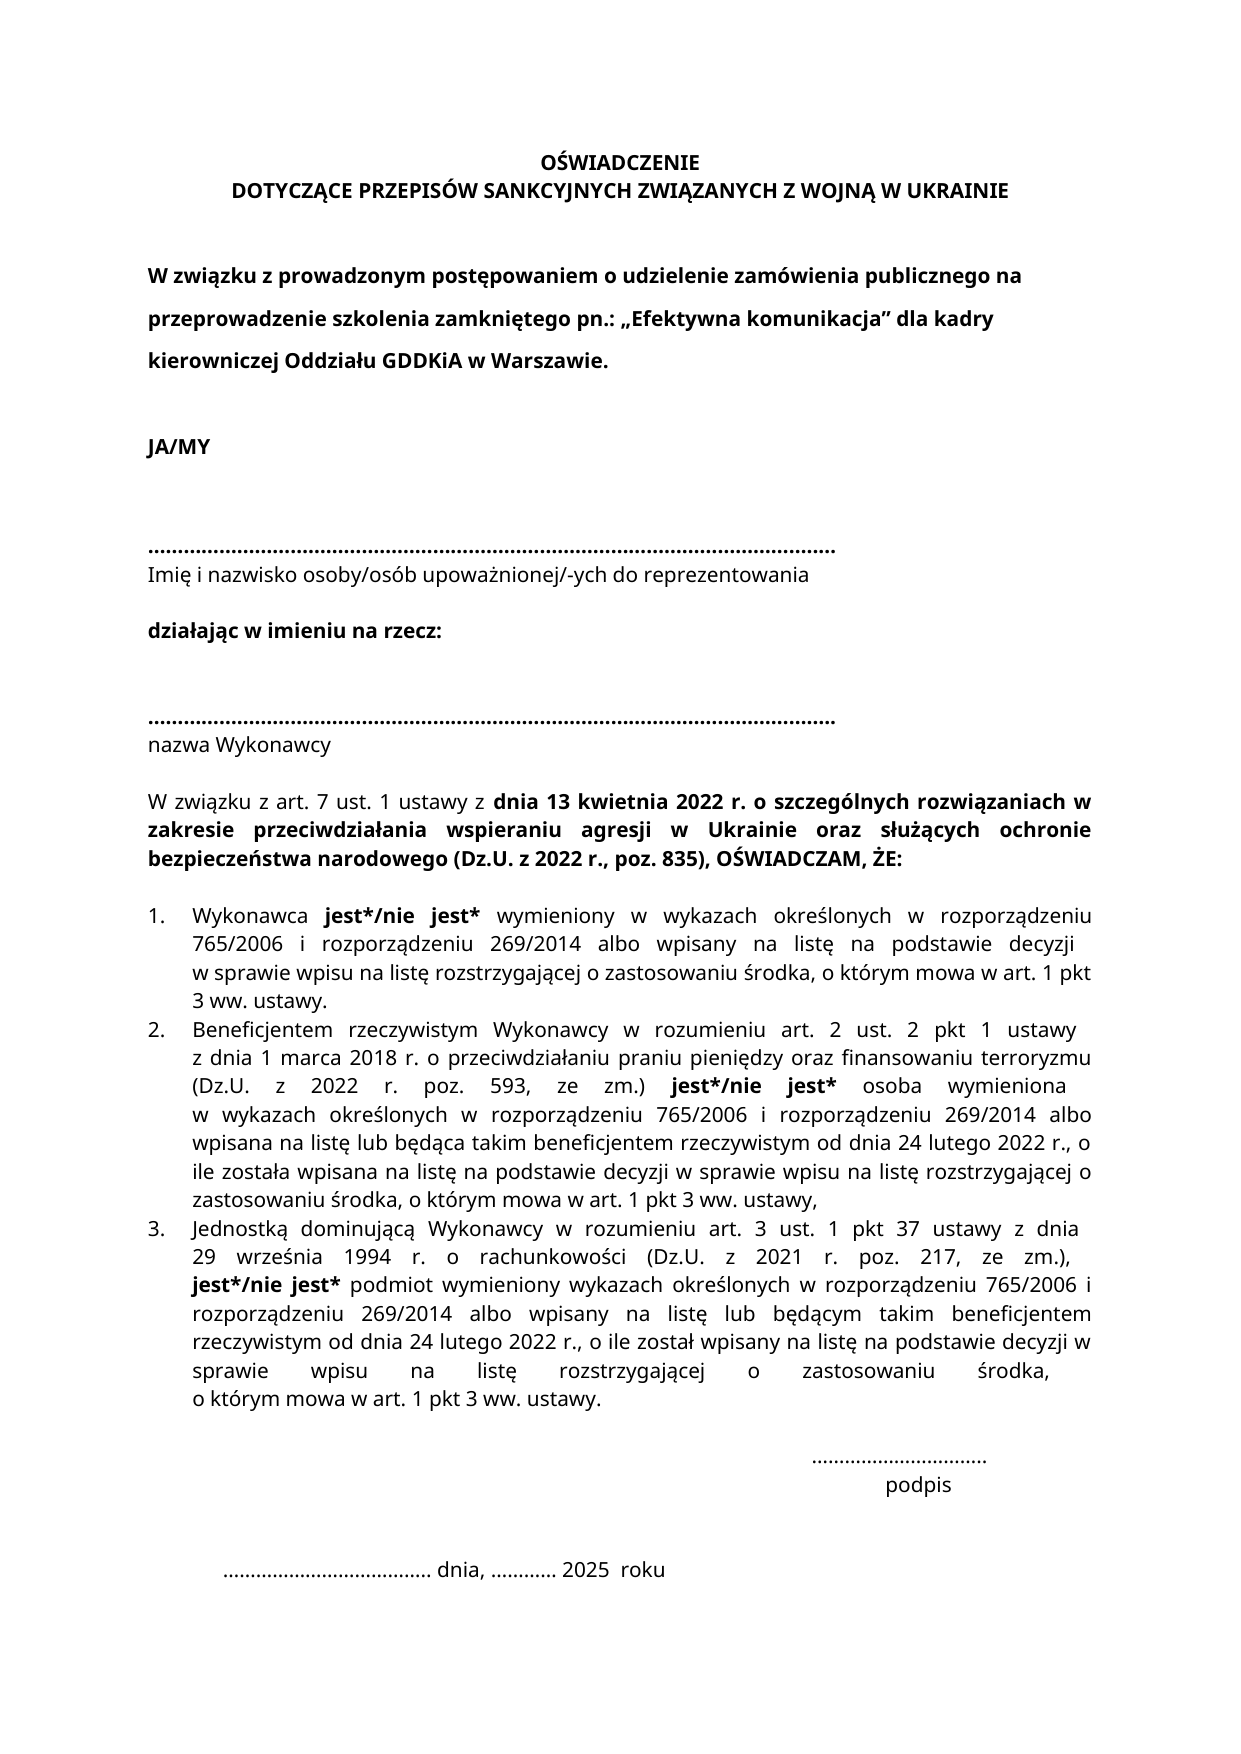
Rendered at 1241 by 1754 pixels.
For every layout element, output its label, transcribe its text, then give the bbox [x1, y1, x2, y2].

list Jednostką dominującą Wykonawcy w rozumieniu art. 3 ust. 1 pkt 37 ustawy z dnia 29 września 1994 r. o rachunkowości (Dz.U. z 2021 r. poz. 217, ze zm.), jest*/nie jest* podmiot wymieniony wykazach określonych w rozporządzeniu 765/2006 i rozporządzeniu 269/2014 albo wpisany na listę lub będącym takim beneficjentem rzeczywistym od dnia 24 lutego 2022 r., o ile został wpisany na listę na podstawie decyzji w sprawie wpisu na listę rozstrzygającej o zastosowaniu środka, o którym mowa w art. 1 pkt 3 ww. ustawy. [148, 1214, 1093, 1413]
list Beneficjentem rzeczywistym Wykonawcy w rozumieniu art. 2 ust. 2 pkt 1 ustawy z dnia 1 marca 2018 r. o przeciwdziałaniu praniu pieniędzy oraz finansowaniu terroryzmu (Dz.U. z 2022 r. poz. 593, ze zm.) jest*/nie jest* osoba wymieniona w wykazach określonych w rozporządzeniu 765/2006 i rozporządzeniu 269/2014 albo wpisana na listę lub będąca takim beneficjentem rzeczywistym od dnia 24 lutego 2022 r., o ile została wpisana na listę na podstawie decyzji w sprawie wpisu na listę rozstrzygającej o zastosowaniu środka, o którym mowa w art. 1 pkt 3 ww. ustawy, [148, 1015, 1093, 1214]
list ……………………………….. dnia, ………… 2025 roku [223, 1555, 1093, 1583]
list Wykonawca jest*/nie jest* wymieniony w wykazach określonych w rozporządzeniu 765/2006 i rozporządzeniu 269/2014 albo wpisany na listę na podstawie decyzji w sprawie wpisu na listę rozstrzygającej o zastosowaniu środka, o którym mowa w art. 1 pkt 3 ww. ustawy. [148, 901, 1093, 1015]
text OŚWIADCZENIE [148, 148, 1093, 176]
text DOTYCZĄCE PRZEPISÓW SANKCYJNYCH ZWIĄZANYCH Z WOJNĄ W UKRAINIE [148, 176, 1093, 204]
list ………………………….. [811, 1441, 1093, 1470]
text nazwa Wykonawcy [148, 730, 1093, 759]
text W związku z art. 7 ust. 1 ustawy z dnia 13 kwietnia 2022 r. o szczególnych rozwiązaniach w zakresie przeciwdziałania wspieraniu agresji w Ukrainie oraz służących ochronie bezpieczeństwa narodowego (Dz.U. z 2022 r., poz. 835), OŚWIADCZAM, ŻE: [148, 787, 1093, 872]
text …………………………………………………………………………………………………..… [148, 531, 1093, 560]
text działając w imieniu na rzecz: [148, 617, 1093, 645]
text JA/MY [148, 432, 1093, 460]
text Imię i nazwisko osoby/osób upoważnionej/-ych do reprezentowania [148, 560, 1093, 588]
list podpis [223, 1470, 1093, 1498]
text …………………………………………………………………………………………………….. [148, 702, 1093, 730]
text W związku z prowadzonym postępowaniem o udzielenie zamówienia publicznego na przeprowadzenie szkolenia zamkniętego pn.: „Efektywna komunikacja” dla kadry kierowniczej Oddziału GDDKiA w Warszawie. [148, 261, 1093, 375]
